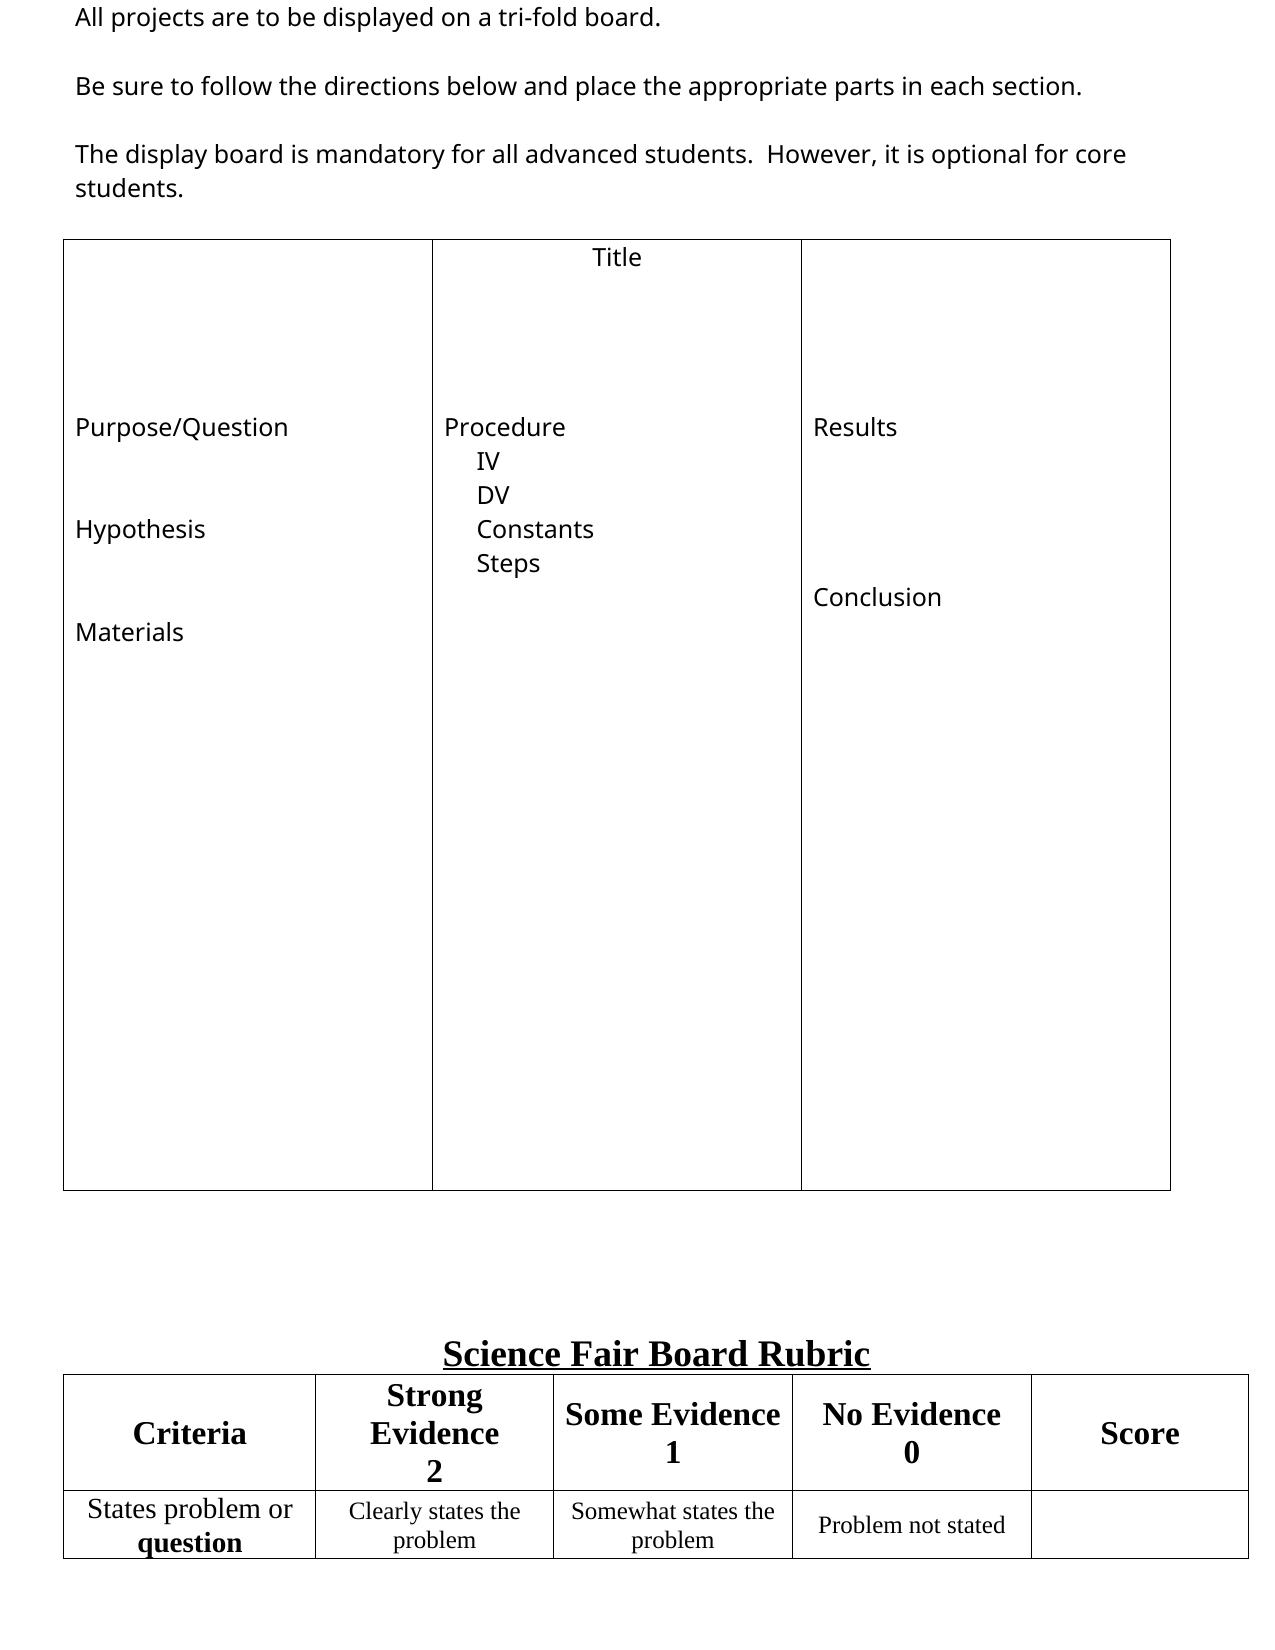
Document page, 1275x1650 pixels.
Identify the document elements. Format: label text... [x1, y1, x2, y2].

table_header Score [1032, 1375, 1248, 1490]
table_header Criteria [64, 1375, 315, 1490]
table_cell Somewhat states the problem [554, 1491, 792, 1558]
table_cell States problem or question [64, 1491, 315, 1558]
table_cell [1032, 1491, 1248, 1558]
table_cell Clearly states the problem [316, 1491, 553, 1558]
table_header Purpose/Question Hypothesis Materials [64, 240, 432, 1189]
table_header Strong Evidence 2 [316, 1375, 553, 1490]
text All projects are to be displayed on a tri-fold board. [75, 0, 1237, 34]
text Science Fair Board Rubric [75, 1331, 1237, 1374]
table_header Some Evidence 1 [554, 1375, 792, 1490]
text The display board is mandatory for all advanced students. However, it is optional for core students. [75, 136, 1237, 204]
table_cell Problem not stated [793, 1491, 1031, 1558]
table_header Title Procedure IV DV Constants Steps [433, 240, 801, 1189]
table_header Results Conclusion [802, 240, 1170, 1189]
table_header No Evidence 0 [793, 1375, 1031, 1490]
text Be sure to follow the directions below and place the appropriate parts in each section. [75, 68, 1237, 102]
